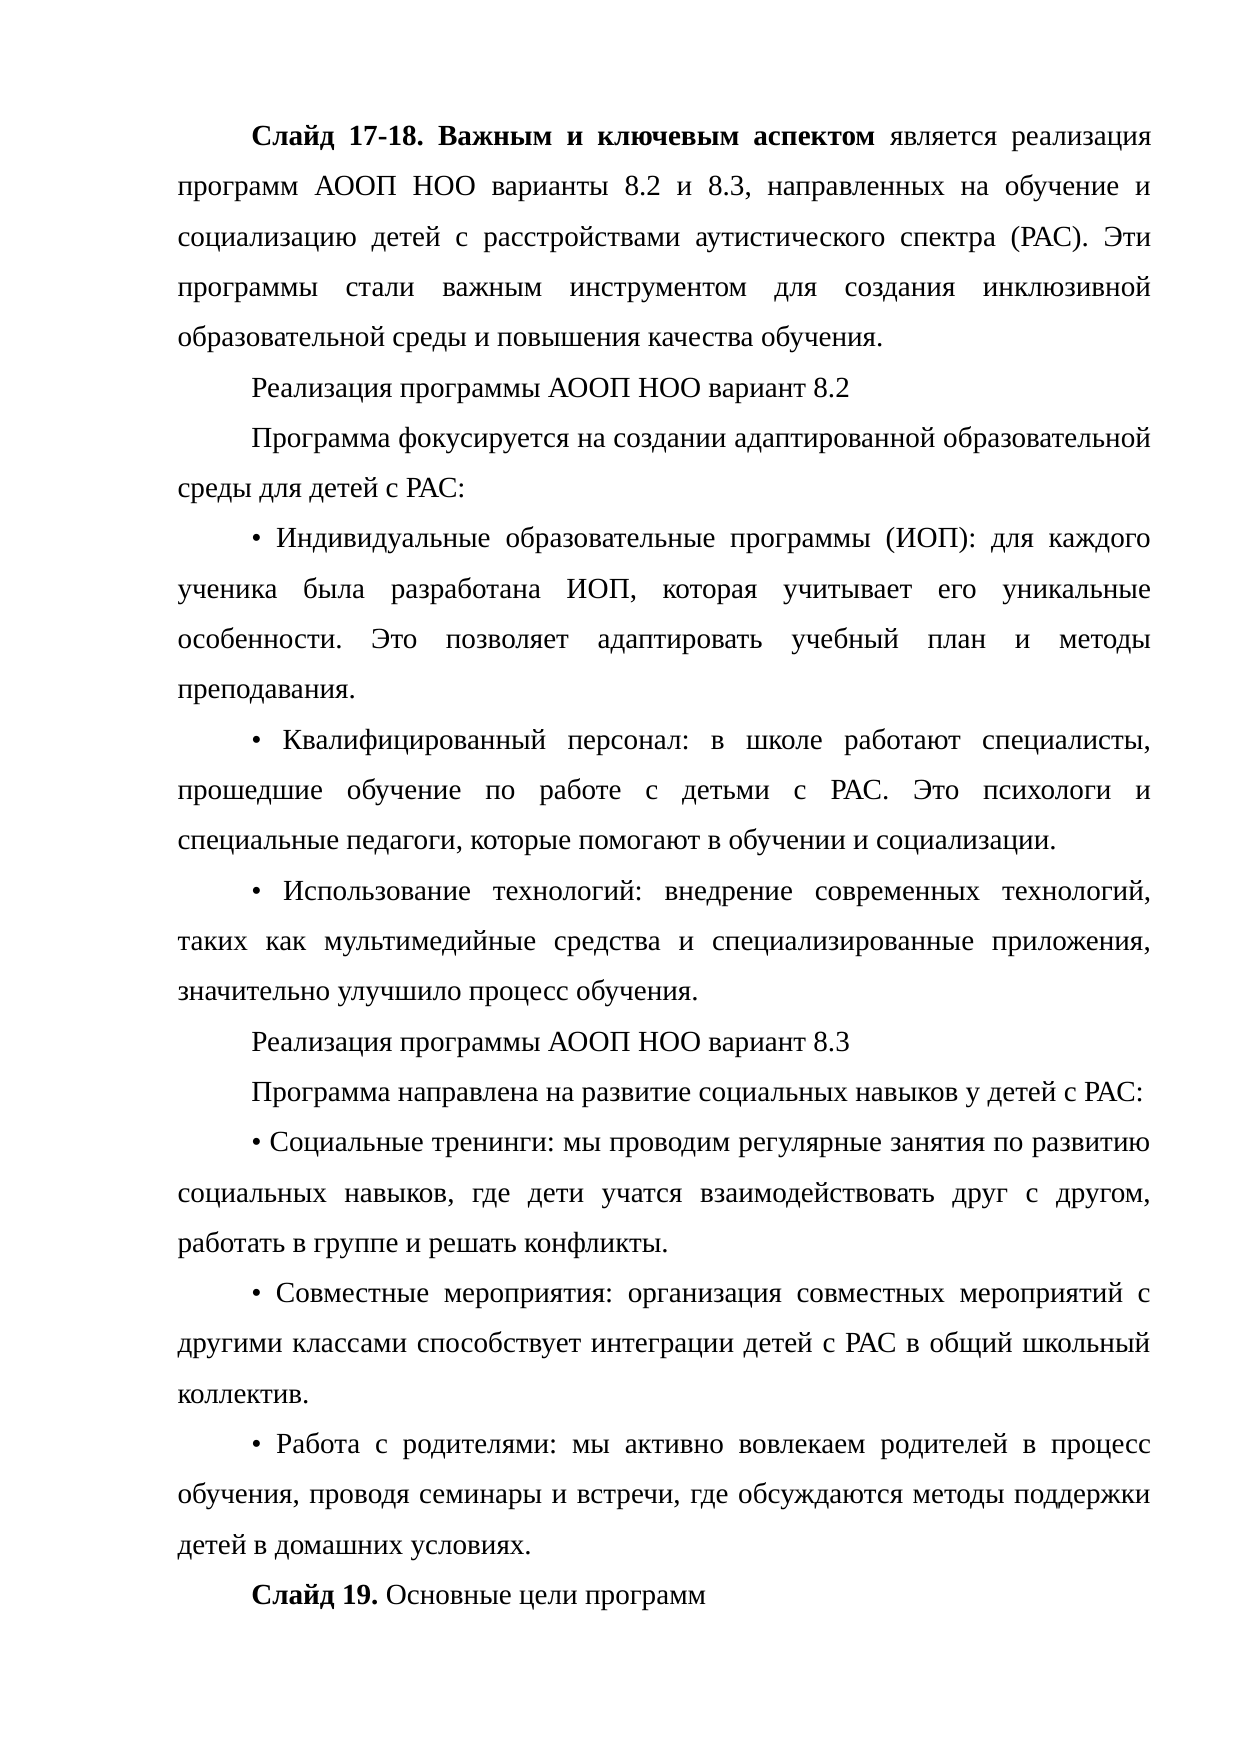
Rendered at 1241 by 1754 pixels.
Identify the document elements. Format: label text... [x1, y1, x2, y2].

text Слайд 19. Основные цели программ [177, 1577, 1152, 1611]
text Реализация программы АООП НОО вариант 8.2 [177, 370, 1152, 403]
text • Квалифицированный персонал: в школе работают специалисты, прошедшие обучение по работе с детьми с РАС. Это психологи и специальные педагоги, которые помогают в обучении и социализации. [177, 722, 1152, 856]
text • Работа с родителями: мы активно вовлекаем родителей в процесс обучения, проводя семинары и встречи, где обсуждаются методы поддержки детей в домашних условиях. [177, 1426, 1152, 1560]
text • Совместные мероприятия: организация совместных мероприятий с другими классами способствует интеграции детей с РАС в общий школьный коллектив. [177, 1275, 1152, 1409]
text • Индивидуальные образовательные программы (ИОП): для каждого ученика была разработана ИОП, которая учитывает его уникальные особенности. Это позволяет адаптировать учебный план и методы преподавания. [177, 521, 1152, 705]
text Программа направлена на развитие социальных навыков у детей с РАС: [177, 1074, 1152, 1108]
text Реализация программы АООП НОО вариант 8.3 [177, 1024, 1152, 1057]
text • Социальные тренинги: мы проводим регулярные занятия по развитию социальных навыков, где дети учатся взаимодействовать друг с другом, работать в группе и решать конфликты. [177, 1124, 1152, 1258]
text Программа фокусируется на создании адаптированной образовательной среды для детей с РАС: [177, 420, 1152, 504]
text Слайд 17-18. Важным и ключевым аспектом является реализация программ АООП НОО варианты 8.2 и 8.3, направленных на обучение и социализацию детей с расстройствами аутистического спектра (РАС). Эти программы стали важным инструментом для создания инклюзивной образовательной среды и повышения качества обучения. [177, 118, 1152, 353]
text • Использование технологий: внедрение современных технологий, таких как мультимедийные средства и специализированные приложения, значительно улучшило процесс обучения. [177, 873, 1152, 1007]
